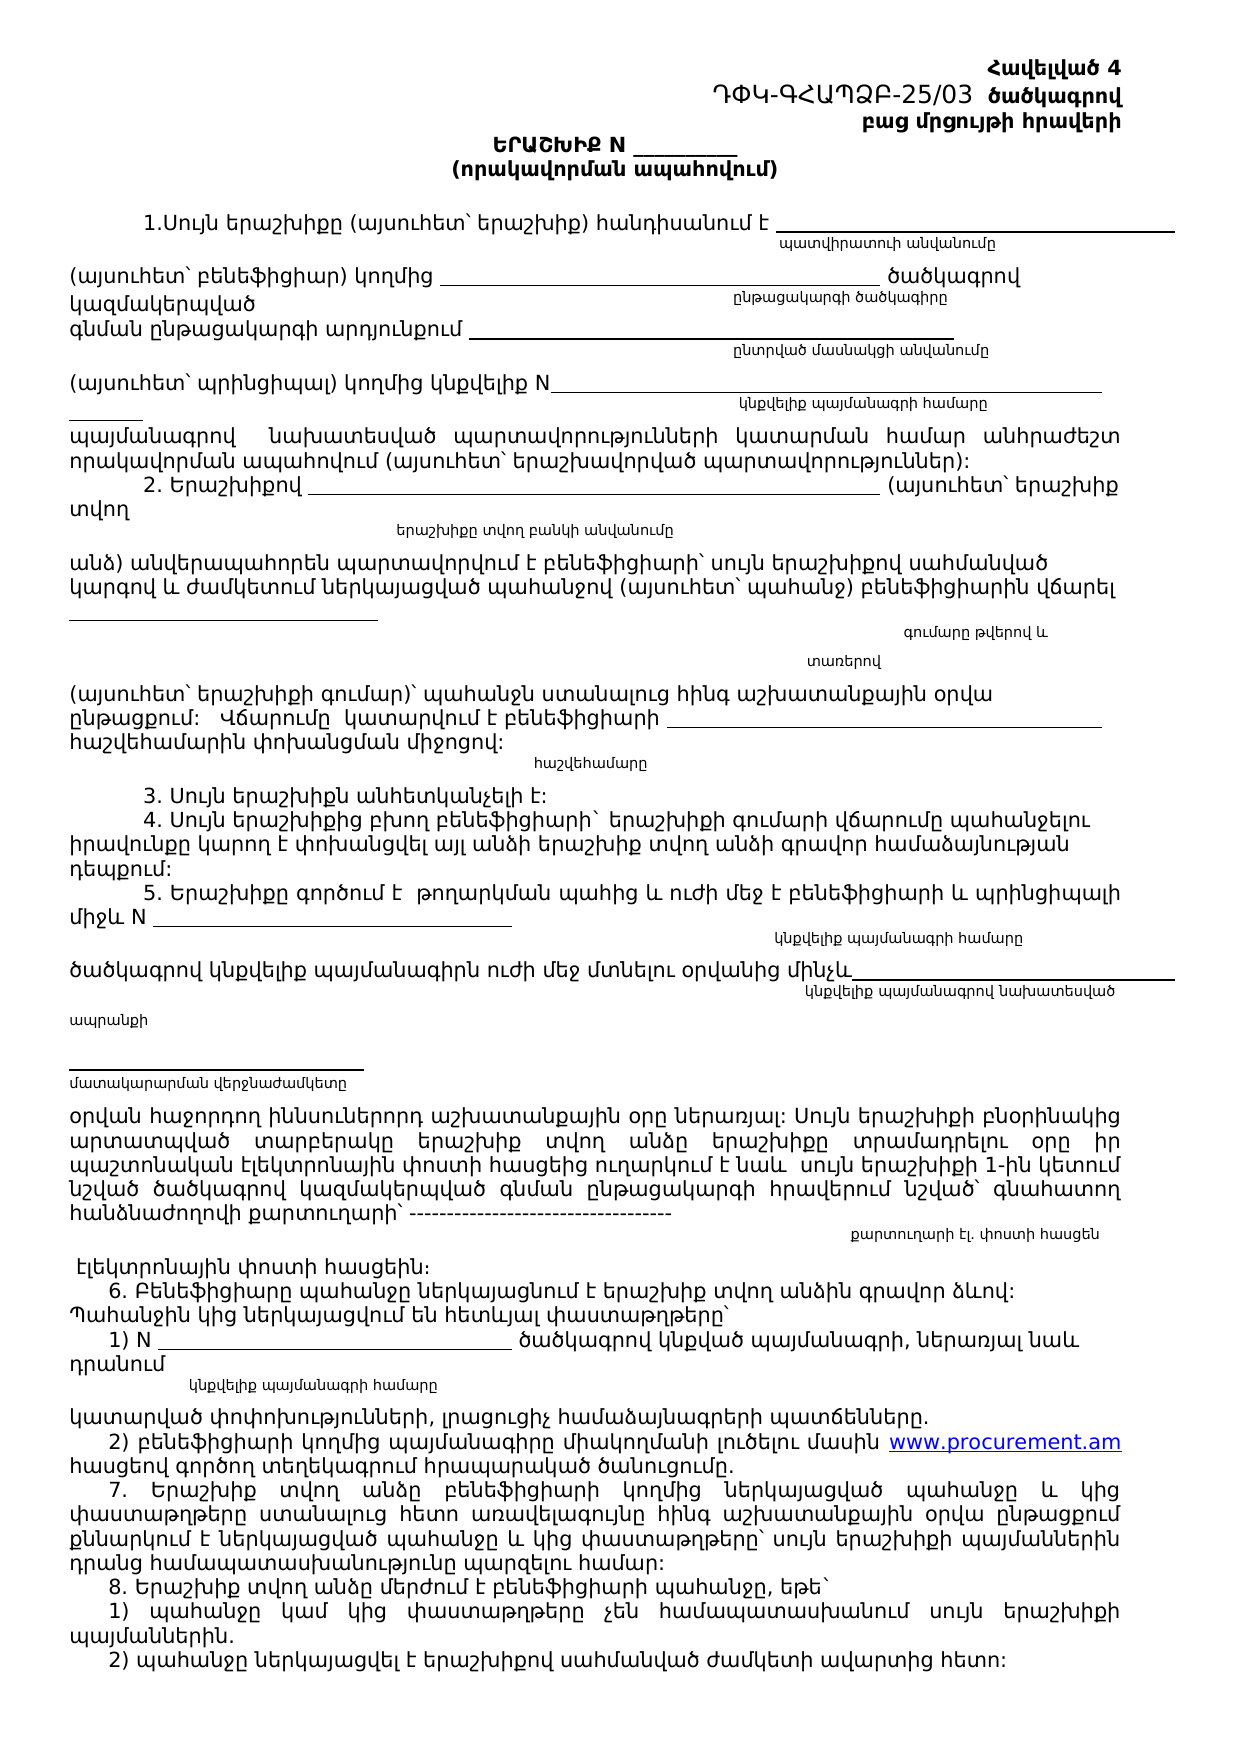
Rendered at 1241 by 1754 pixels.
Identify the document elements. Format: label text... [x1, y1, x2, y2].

text գնման ընթացակարգի արդյունքում [69, 317, 1121, 342]
text 1) պահանջը կամ կից փաստաթղթերը չեն համապատասխանում սույն երաշխիքի պայմաններին. [69, 1599, 1121, 1648]
text 3. Սույն երաշխիքն անհետկանչելի է: [69, 784, 1121, 808]
text 2. Երաշխիքով (այսուհետ՝ երաշխիք տվող [69, 473, 1121, 521]
list մատակարարման վերջնաժամկետը [69, 1075, 1121, 1104]
text ընտրված մասնակցի անվանումը [69, 342, 1121, 371]
text ԵՐԱՇԽԻՔ N __________ [69, 133, 1121, 157]
text 2) բենեֆիցիարի կողմից պայմանագիրը միակողմանի լուծելու մասին www.procurement.am հասցեով գործող տեղեկագրում հրապարակած ծանուցումը. [69, 1430, 1121, 1478]
text (այսուհետ՝ պրինցիպալ) կողմից կնքվելիք N կնքվելիք պայմանագրի համարը [69, 371, 1121, 424]
list էլեկտրոնային փոստի հասցեին։ [69, 1255, 1121, 1279]
text կնքվելիք պայմանագրի համարը [69, 1376, 1121, 1405]
text հաշվեհամարը [143, 754, 1121, 784]
text Հավելված 4 [69, 56, 1121, 80]
text երաշխիքը տվող բանկի անվանումը [69, 521, 1121, 551]
text 5. Երաշխիքը գործում է թողարկման պահից և ուժի մեջ է բենեֆիցիարի և պրինցիպալի միջև N [69, 881, 1121, 929]
text 1) N ծածկագրով կնքված պայմանագրի, ներառյալ նաև դրանում [69, 1328, 1121, 1376]
text կատարված փոփոխությունների, լրացուցիչ համաձայնագրերի պատճենները. [69, 1405, 1121, 1430]
text 4. Սույն երաշխիքից բխող բենեֆիցիարի` երաշխիքի գումարի վճարումը պահանջելու իրավունքը կարող է փոխանցվել այլ անձի երաշխիք տվող անձի գրավոր համաձայնության դեպքում: [69, 808, 1121, 881]
text 6. Բենեֆիցիարը պահանջը ներկայացնում է երաշխիք տվող անձին գրավոր ձևով: Պահանջին կից ներկայացվում են հետևյալ փաստաթղթերը՝ [69, 1279, 1121, 1328]
text (որակավորման ապահովում) [69, 157, 1121, 182]
text 1.Սույն երաշխիքը (այսուհետ՝ երաշխիք) հանդիսանում է [69, 211, 1121, 235]
text կնքվելիք պայմանագրի համարը [585, 929, 1121, 958]
list ծածկագրով կնքվելիք պայմանագիրն ուժի մեջ մտնելու օրվանից մինչև [69, 958, 1121, 983]
list քարտուղարի էլ. փոստի հասցեն [69, 1226, 1121, 1255]
text ԴՓԿ-ԳՀԱՊՁԲ-25/03 ծածկագրով [69, 80, 1121, 109]
list կնքվելիք պայմանագրով նախատեսված ապրանքի [69, 983, 1121, 1041]
text (այսուհետ՝ երաշխիքի գումար)՝ պահանջն ստանալուց հինգ աշխատանքային օրվա ընթացքում: Վճարումը կատարվում է բենեֆիցիարի հաշվեհամարին փոխանցման միջոցով: [69, 682, 1121, 754]
list օրվան հաջորդող իննսուներորդ աշխատանքային օրը ներառյալ: Սույն երաշխիքի բնօրինակից արտատպված տարբերակը երաշխիք տվող անձը երաշխիքը տրամադրելու օրը իր պաշտոնական էլեկտրոնային փոստի հասցեից ուղարկում է նաև սույն երաշխիքի 1-ին կետում նշված ծածկագրով կազմակերպված գնման ընթացակարգի հրավերում նշված՝ գնահատող հանձնաժողովի քարտուղարի՝ ----------------------------------- [69, 1104, 1121, 1226]
text 8. Երաշխիք տվող անձը մերժում է բենեֆիցիարի պահանջը, եթե` [69, 1575, 1121, 1599]
text (այսուհետ՝ բենեֆիցիար) կողմից ծածկագրով կազմակերպված ընթացակարգի ծածկագիրը [69, 264, 1121, 317]
text 2) պահանջը ներկայացվել է երաշխիքով սահմանված ժամկետի ավարտից հետո: [69, 1648, 1121, 1672]
text գումարը թվերով և տառերով [807, 623, 1121, 682]
text 7. Երաշխիք տվող անձը բենեֆիցիարի կողմից ներկայացված պահանջը և կից փաստաթղթերը ստանալուց հետո առավելագույնը հինգ աշխատանքային օրվա ընթացքում քննարկում է ներկայացված պահանջը և կից փաստաթղթերը՝ սույն երաշխիքի պայմաններին դրանց համապատասխանությունը պարզելու համար: [69, 1478, 1121, 1575]
text պատվիրատուի անվանումը [659, 235, 1121, 264]
text պայմանագրով նախատեսված պարտավորությունների կատարման համար անհրաժեշտ որակավորման ապահովում (այսուհետ՝ երաշխավորված պարտավորություններ): [69, 424, 1121, 473]
text բաց մրցույթի հրավերի [69, 109, 1121, 133]
text անձ) անվերապահորեն պարտավորվում է բենեֆիցիարի՝ սույն երաշխիքով սահմանված կարգով և ժամկետում ներկայացված պահանջով (այսուհետ՝ պահանջ) բենեֆիցիարին վճարել [69, 551, 1121, 623]
